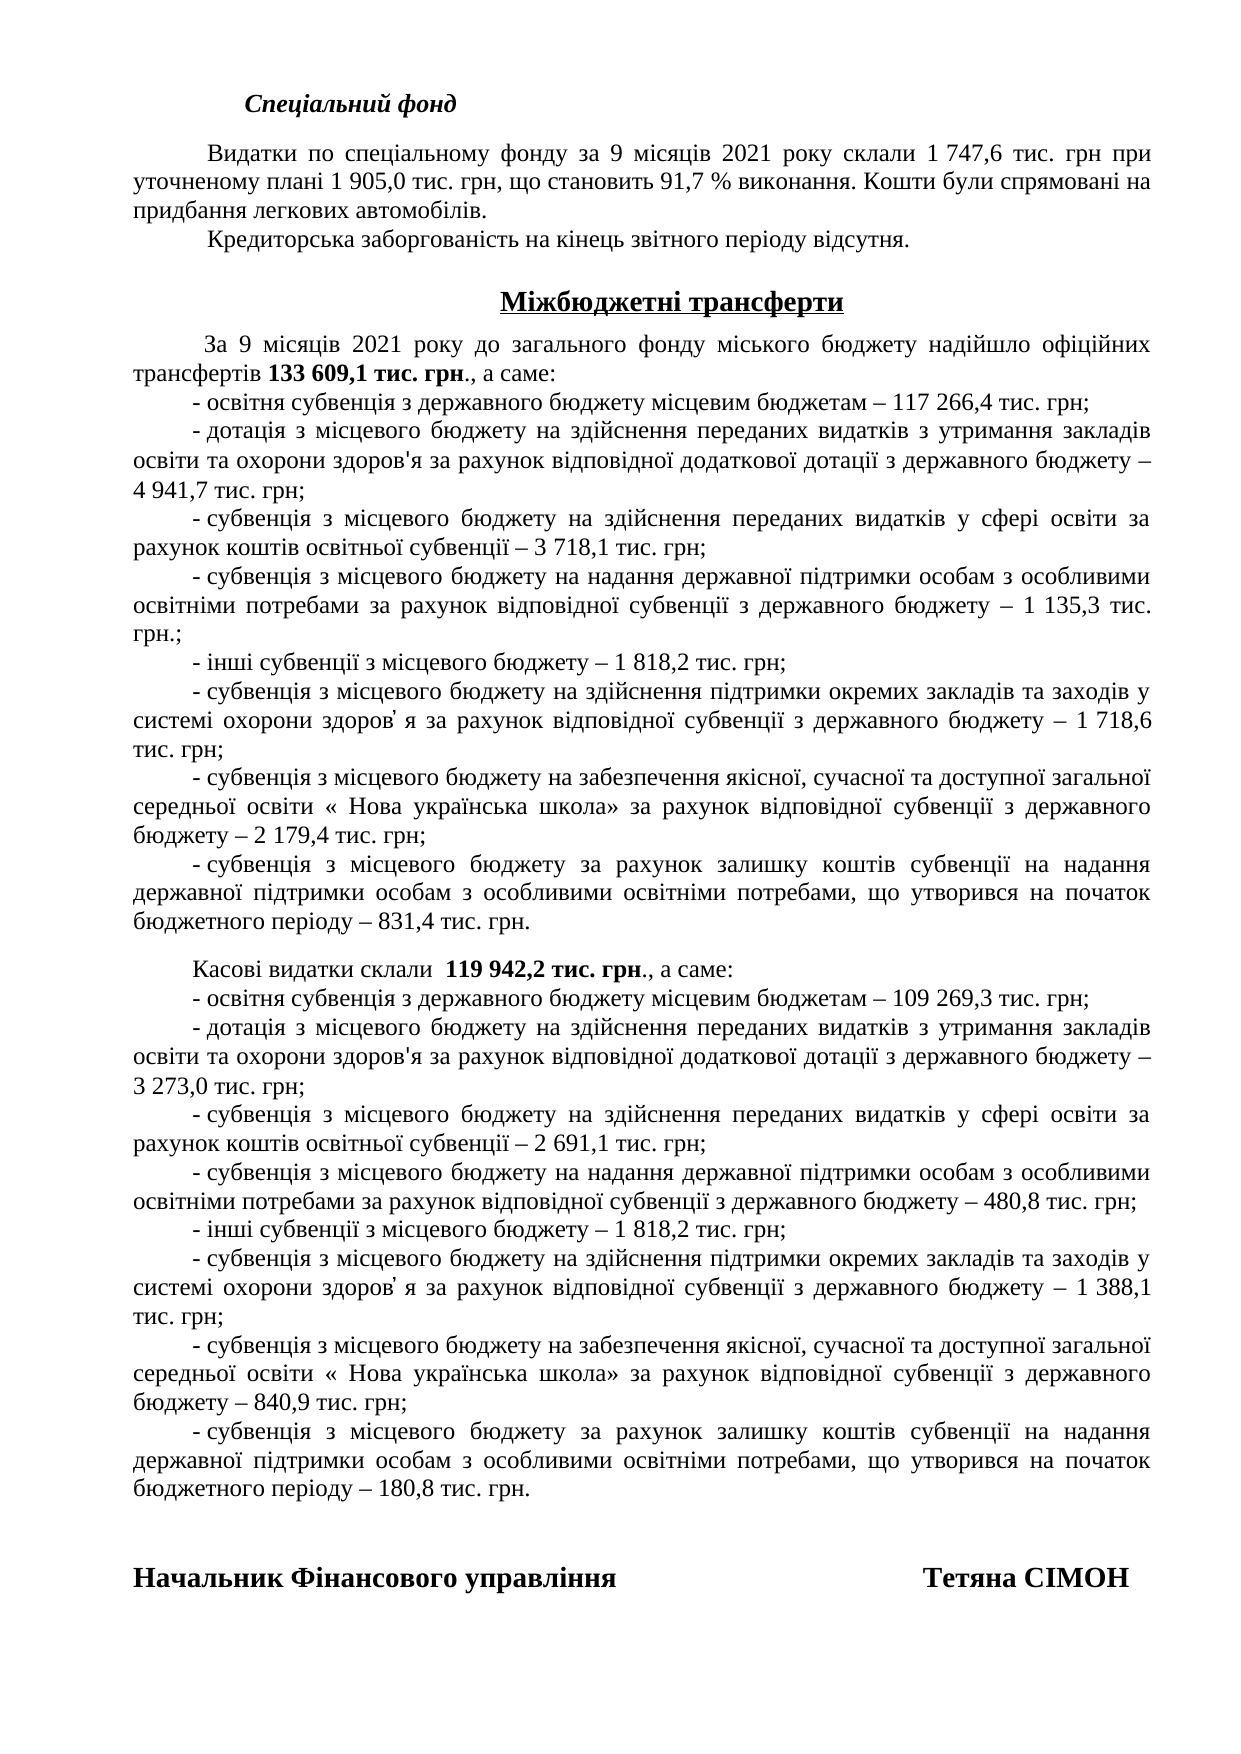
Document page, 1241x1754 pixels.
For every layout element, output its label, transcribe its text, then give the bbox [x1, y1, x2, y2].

text Кредиторська заборгованість на кінець звітного періоду відсутня. [133, 224, 1152, 253]
title дотація з місцевого бюджету на здійснення переданих видатків з утримання закладів освіти та охорони здоров'я за рахунок відповідної додаткової дотації з державного бюджету – 3 273,0 тис. грн; [133, 1012, 1152, 1099]
title субвенція з місцевого бюджету на здійснення підтримки окремих закладів та заходів у системі охорони здоров҆ я за рахунок відповідної субвенції з державного бюджету – 1 388,1 тис. грн; [133, 1243, 1152, 1330]
title За 9 місяців 2021 року до загального фонду міського бюджету надійшло офіційних трансфертів 133 609,1 тис. грн., а саме: [133, 329, 1152, 387]
title субвенція з місцевого бюджету на забезпечення якісної, сучасної та доступної загальної середньої освіти « Нова українська школа» за рахунок відповідної субвенції з державного бюджету – 840,9 тис. грн; [133, 1330, 1152, 1416]
text Начальник Фінансового управління Тетяна СІМОН [133, 1560, 1152, 1593]
title інші субвенції з місцевого бюджету – 1 818,2 тис. грн; [133, 647, 1152, 676]
title субвенція з місцевого бюджету на надання державної підтримки особам з особливими освітніми потребами за рахунок відповідної субвенції з державного бюджету – 480,8 тис. грн; [133, 1157, 1152, 1214]
title субвенція з місцевого бюджету за рахунок залишку коштів субвенції на надання державної підтримки особам з особливими освітніми потребами, що утворився на початок бюджетного періоду – 831,4 тис. грн. [133, 849, 1152, 935]
title субвенція з місцевого бюджету на здійснення переданих видатків у сфері освіти за рахунок коштів освітньої субвенції – 3 718,1 тис. грн; [133, 503, 1152, 561]
title освітня субвенція з державного бюджету місцевим бюджетам – 109 269,3 тис. грн; [133, 983, 1152, 1012]
title субвенція з місцевого бюджету на здійснення підтримки окремих закладів та заходів у системі охорони здоров҆ я за рахунок відповідної субвенції з державного бюджету – 1 718,6 тис. грн; [133, 676, 1152, 762]
list Спеціальний фонд [244, 88, 1152, 118]
title Міжбюджетні трансферти [133, 284, 1152, 317]
title субвенція з місцевого бюджету на забезпечення якісної, сучасної та доступної загальної середньої освіти « Нова українська школа» за рахунок відповідної субвенції з державного бюджету – 2 179,4 тис. грн; [133, 762, 1152, 849]
title субвенція з місцевого бюджету на здійснення переданих видатків у сфері освіти за рахунок коштів освітньої субвенції – 2 691,1 тис. грн; [133, 1099, 1152, 1157]
title субвенція з місцевого бюджету на надання державної підтримки особам з особливими освітніми потребами за рахунок відповідної субвенції з державного бюджету – 1 135,3 тис. грн.; [133, 561, 1152, 647]
title освітня субвенція з державного бюджету місцевим бюджетам – 117 266,4 тис. грн; [133, 387, 1152, 416]
title інші субвенції з місцевого бюджету – 1 818,2 тис. грн; [133, 1214, 1152, 1243]
title Касові видатки склали 119 942,2 тис. грн., а саме: [133, 954, 1152, 983]
title субвенція з місцевого бюджету за рахунок залишку коштів субвенції на надання державної підтримки особам з особливими освітніми потребами, що утворився на початок бюджетного періоду – 180,8 тис. грн. [133, 1416, 1152, 1502]
text Видатки по спеціальному фонду за 9 місяців 2021 року склали 1 747,6 тис. грн при уточненому плані 1 905,0 тис. грн, що становить 91,7 % виконання. Кошти були спрямовані на придбання легкових автомобілів. [133, 138, 1152, 224]
title дотація з місцевого бюджету на здійснення переданих видатків з утримання закладів освіти та охорони здоров'я за рахунок відповідної додаткової дотації з державного бюджету – 4 941,7 тис. грн; [133, 416, 1152, 503]
